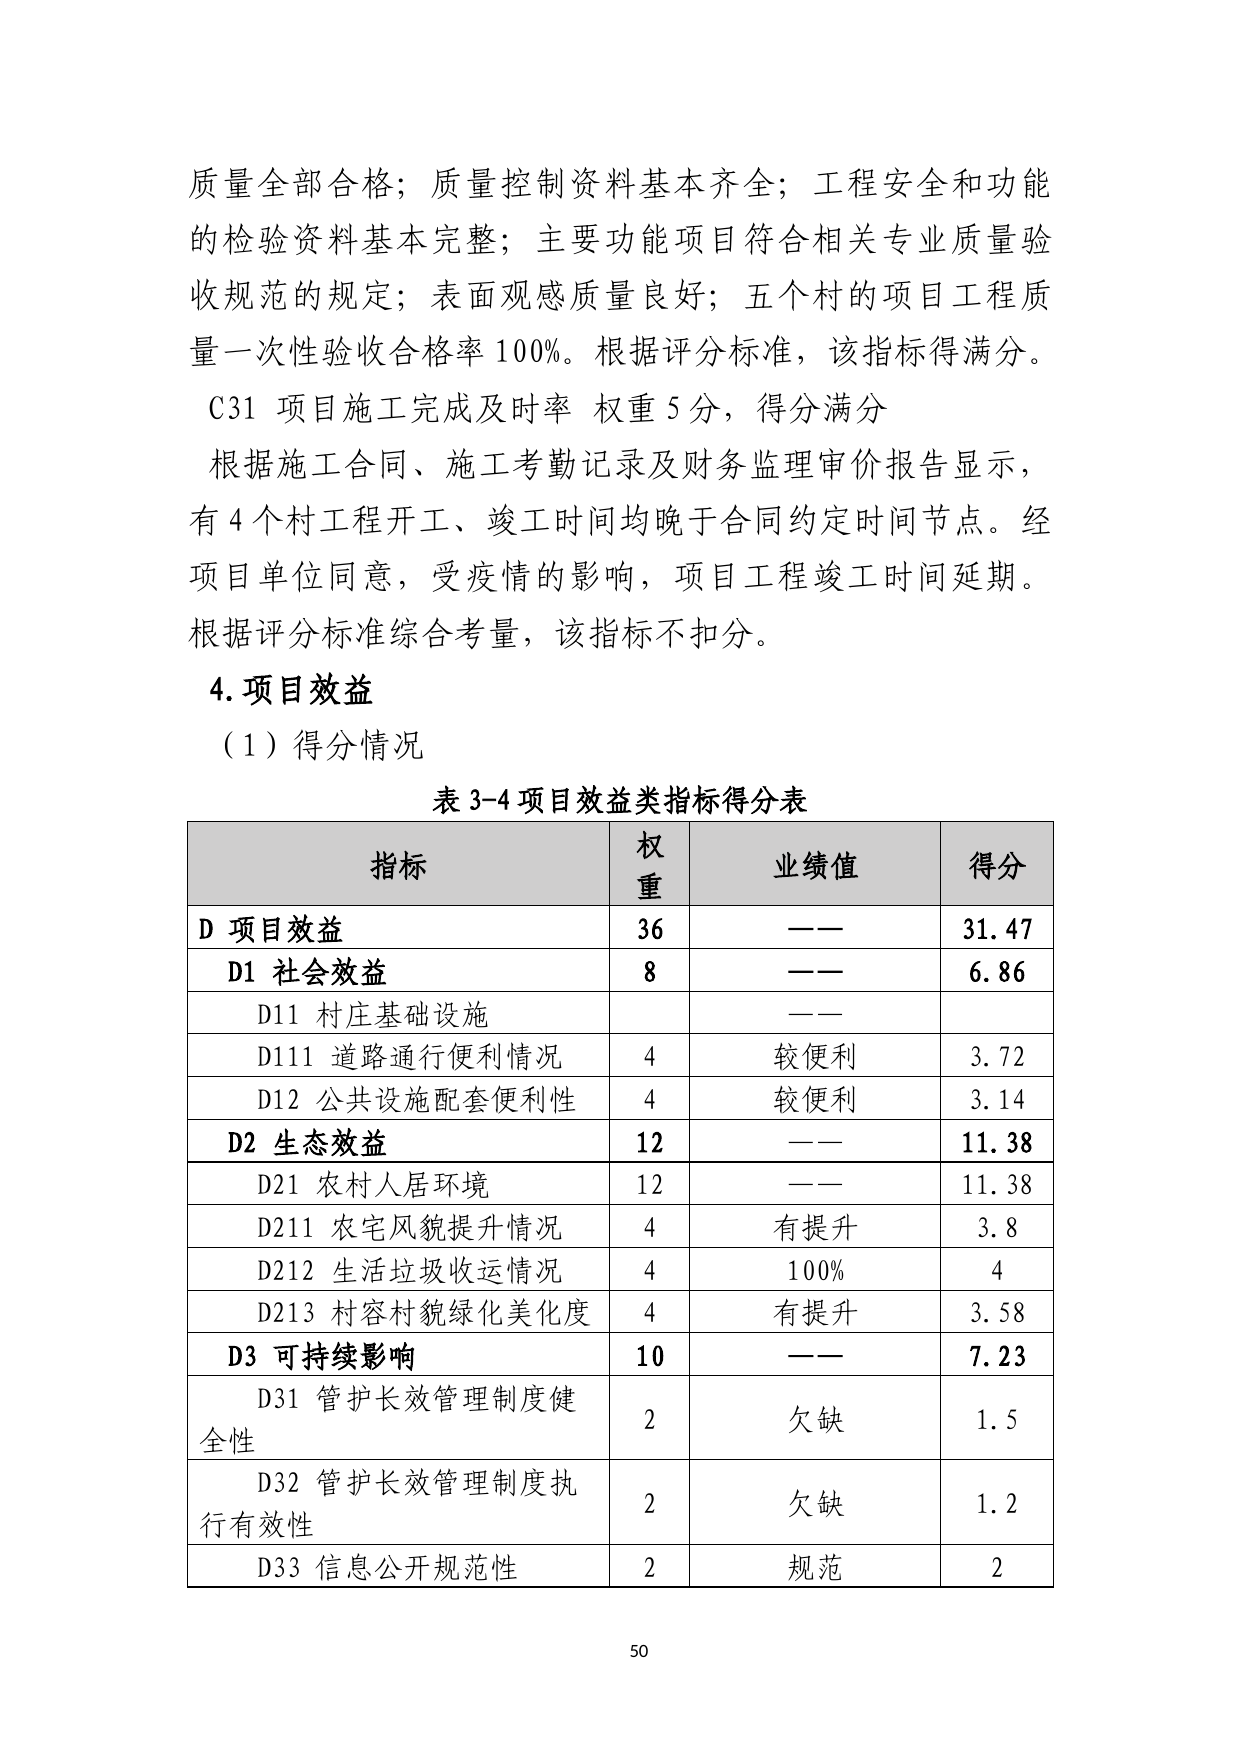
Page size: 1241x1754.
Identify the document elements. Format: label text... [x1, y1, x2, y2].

table_cell 12 [610, 1120, 689, 1161]
table_cell 36 [610, 906, 689, 948]
table_cell 欠缺 [690, 1376, 940, 1459]
text 根据施工合同、施工考勤记录及财务监理审价报告显示，有4个村工程开工、竣工时间均晚于合同约定时间节点。经项目单位同意，受疫情的影响，项目工程竣工时间延期。根据评分标准综合考量，该指标不扣分。 [187, 431, 1053, 656]
table_cell D211 农宅风貌提升情况 [188, 1205, 609, 1247]
table_cell 4 [941, 1248, 1053, 1289]
table_cell 11.38 [941, 1120, 1053, 1161]
table_cell —— [690, 1333, 940, 1375]
table_cell D3 可持续影响 [188, 1333, 609, 1375]
table_cell [941, 992, 1053, 1033]
table_cell D21 农村人居环境 [188, 1163, 609, 1204]
table_cell 8 [610, 949, 689, 991]
table_cell D213 村容村貌绿化美化度 [188, 1291, 609, 1332]
text （1）得分情况 [187, 712, 1053, 769]
table_cell 较便利 [690, 1077, 940, 1119]
table_cell 2 [610, 1460, 689, 1544]
table_cell D31 管护长效管理制度健全性 [188, 1376, 609, 1459]
table_cell D111 道路通行便利情况 [188, 1034, 609, 1076]
table_cell 3.8 [941, 1205, 1053, 1247]
table_cell 3.14 [941, 1077, 1053, 1119]
table_cell —— [690, 1163, 940, 1204]
table_cell 1.2 [941, 1460, 1053, 1544]
table_cell 100% [690, 1248, 940, 1289]
table_header 指标 [188, 822, 609, 905]
table_cell 有提升 [690, 1291, 940, 1332]
table_cell —— [690, 992, 940, 1033]
table_cell D2 生态效益 [188, 1120, 609, 1161]
table_cell D1 社会效益 [188, 949, 609, 991]
table_cell D11 村庄基础设施 [188, 992, 609, 1033]
text 4.项目效益 [187, 656, 1053, 712]
table_header 业绩值 [690, 822, 940, 905]
table_cell 4 [610, 1034, 689, 1076]
table_cell D212 生活垃圾收运情况 [188, 1248, 609, 1289]
table_cell 2 [610, 1376, 689, 1459]
table_cell 4 [610, 1205, 689, 1247]
table_cell D33 信息公开规范性 [188, 1545, 609, 1586]
table_cell D 项目效益 [188, 906, 609, 948]
table_cell 11.38 [941, 1163, 1053, 1204]
table_cell 4 [610, 1291, 689, 1332]
text C31 项目施工完成及时率 权重5分，得分满分 [187, 375, 1053, 431]
table_cell —— [690, 1120, 940, 1161]
table_cell 欠缺 [690, 1460, 940, 1544]
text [187, 150, 1053, 375]
table_cell —— [690, 906, 940, 948]
table_cell 6.86 [941, 949, 1053, 991]
table_cell 12 [610, 1163, 689, 1204]
table_header 得分 [941, 822, 1053, 905]
table_cell 规范 [690, 1545, 940, 1586]
table_cell 2 [610, 1545, 689, 1586]
table_cell D32 管护长效管理制度执行有效性 [188, 1460, 609, 1544]
table_cell 3.72 [941, 1034, 1053, 1076]
table_cell 有提升 [690, 1205, 940, 1247]
table_header 权重 [610, 822, 689, 905]
table_cell 4 [610, 1077, 689, 1119]
table_cell [610, 992, 689, 1033]
table_cell 3.58 [941, 1291, 1053, 1332]
table_cell —— [690, 949, 940, 991]
table_cell D12 公共设施配套便利性 [188, 1077, 609, 1119]
table_cell 较便利 [690, 1034, 940, 1076]
table_cell 4 [610, 1248, 689, 1289]
table_cell 1.5 [941, 1376, 1053, 1459]
table_cell 10 [610, 1333, 689, 1375]
table_cell 2 [941, 1545, 1053, 1586]
table_cell 31.47 [941, 906, 1053, 948]
text 表3-4项目效益类指标得分表 [187, 769, 1053, 821]
table_cell 7.23 [941, 1333, 1053, 1375]
